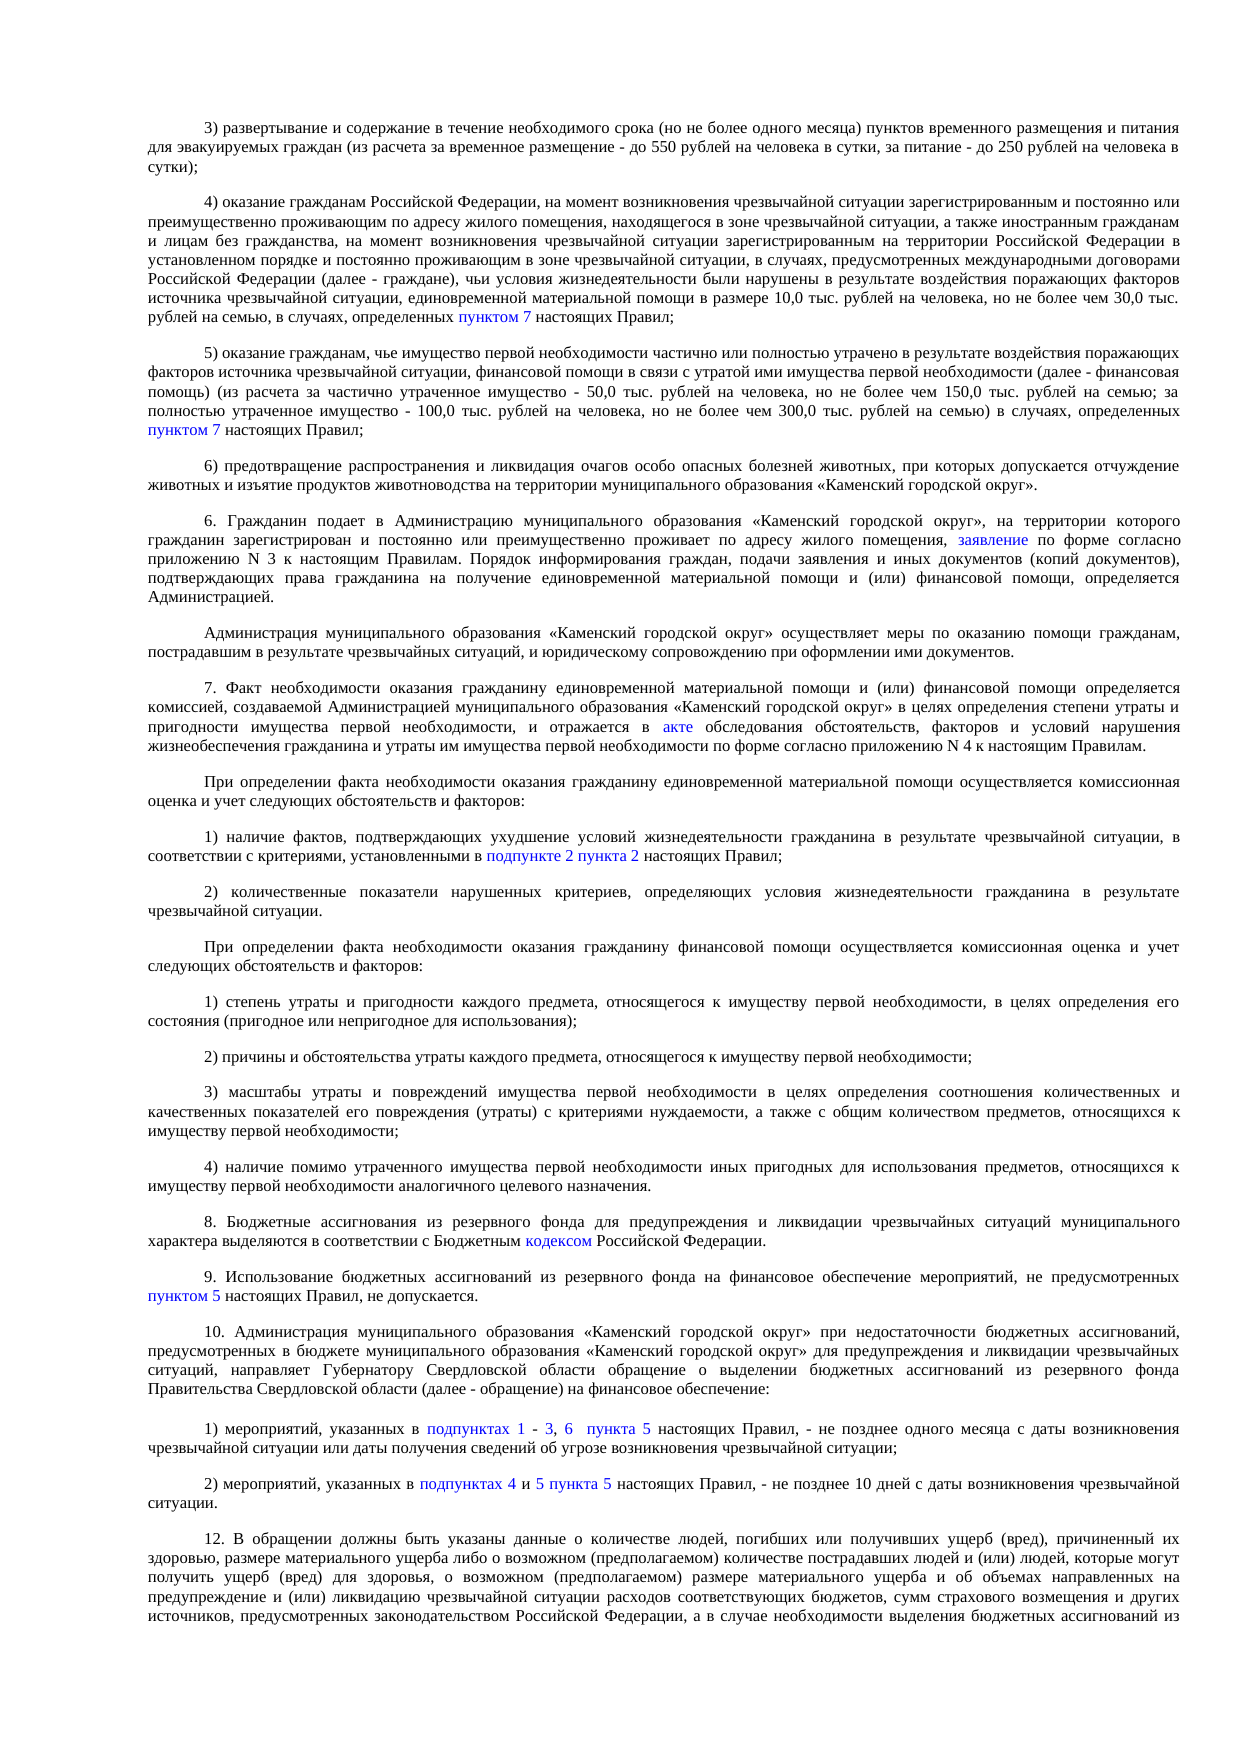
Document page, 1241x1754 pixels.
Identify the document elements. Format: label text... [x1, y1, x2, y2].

text 7. Факт необходимости оказания гражданину единовременной материальной помощи и (или) финансовой помощи определяется комиссией, создаваемой Администрацией муниципального образования «Каменский городской округ» в целях определения степени утраты и пригодности имущества первой необходимости, и отражается в акте обследования обстоятельств, факторов и условий нарушения жизнеобеспечения гражданина и утраты им имущества первой необходимости по форме согласно приложению N 4 к настоящим Правилам. [148, 678, 1181, 755]
text 3) масштабы утраты и повреждений имущества первой необходимости в целях определения соотношения количественных и качественных показателей его повреждения (утраты) с критериями нуждаемости, а также с общим количеством предметов, относящихся к имуществу первой необходимости; [148, 1082, 1181, 1140]
text 9. Использование бюджетных ассигнований из резервного фонда на финансовое обеспечение мероприятий, не предусмотренных пунктом 5 настоящих Правил, не допускается. [148, 1266, 1181, 1305]
text 8. Бюджетные ассигнования из резервного фонда для предупреждения и ликвидации чрезвычайных ситуаций муниципального характера выделяются в соответствии с Бюджетным кодексом Российской Федерации. [148, 1211, 1181, 1250]
text 1) степень утраты и пригодности каждого предмета, относящегося к имуществу первой необходимости, в целях определения его состояния (пригодное или непригодное для использования); [148, 991, 1181, 1030]
text При определении факта необходимости оказания гражданину единовременной материальной помощи осуществляется комиссионная оценка и учет следующих обстоятельств и факторов: [148, 771, 1181, 810]
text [148, 1529, 1181, 1625]
text 4) оказание гражданам Российской Федерации, на момент возникновения чрезвычайной ситуации зарегистрированным и постоянно или преимущественно проживающим по адресу жилого помещения, находящегося в зоне чрезвычайной ситуации, а также иностранным гражданам и лицам без гражданства, на момент возникновения чрезвычайной ситуации зарегистрированным на территории Российской Федерации в установленном порядке и постоянно проживающим в зоне чрезвычайной ситуации, в случаях, предусмотренных международными договорами Российской Федерации (далее - граждане), чьи условия жизнедеятельности были нарушены в результате воздействия поражающих факторов источника чрезвычайной ситуации, единовременной материальной помощи в размере 10,0 тыс. рублей на человека, но не более чем 30,0 тыс. рублей на семью, в случаях, определенных пунктом 7 настоящих Правил; [148, 192, 1181, 326]
text 1) наличие фактов, подтверждающих ухудшение условий жизнедеятельности гражданина в результате чрезвычайной ситуации, в соответствии с критериями, установленными в подпункте 2 пункта 2 настоящих Правил; [148, 826, 1181, 865]
text 2) причины и обстоятельства утраты каждого предмета, относящегося к имуществу первой необходимости; [148, 1046, 1181, 1066]
text 2) количественные показатели нарушенных критериев, определяющих условия жизнедеятельности гражданина в результате чрезвычайной ситуации. [148, 881, 1181, 920]
text Администрация муниципального образования «Каменский городской округ» осуществляет меры по оказанию помощи гражданам, пострадавшим в результате чрезвычайных ситуаций, и юридическому сопровождению при оформлении ими документов. [148, 623, 1181, 661]
text 1) мероприятий, указанных в подпунктах 1 - 3, 6 пункта 5 настоящих Правил, - не позднее одного месяца с даты возникновения чрезвычайной ситуации или даты получения сведений об угрозе возникновения чрезвычайной ситуации; [148, 1419, 1181, 1457]
text При определении факта необходимости оказания гражданину финансовой помощи осуществляется комиссионная оценка и учет следующих обстоятельств и факторов: [148, 936, 1181, 975]
text 5) оказание гражданам, чье имущество первой необходимости частично или полностью утрачено в результате воздействия поражающих факторов источника чрезвычайной ситуации, финансовой помощи в связи с утратой ими имущества первой необходимости (далее - финансовая помощь) (из расчета за частично утраченное имущество - 50,0 тыс. рублей на человека, но не более чем 150,0 тыс. рублей на семью; за полностью утраченное имущество - 100,0 тыс. рублей на человека, но не более чем 300,0 тыс. рублей на семью) в случаях, определенных пунктом 7 настоящих Правил; [148, 343, 1181, 439]
text 6) предотвращение распространения и ликвидация очагов особо опасных болезней животных, при которых допускается отчуждение животных и изъятие продуктов животноводства на территории муниципального образования «Каменский городской округ». [148, 456, 1181, 494]
text 2) мероприятий, указанных в подпунктах 4 и 5 пункта 5 настоящих Правил, - не позднее 10 дней с даты возникновения чрезвычайной ситуации. [148, 1474, 1181, 1512]
text 10. Администрация муниципального образования «Каменский городской округ» при недостаточности бюджетных ассигнований, предусмотренных в бюджете муниципального образования «Каменский городской округ» для предупреждения и ликвидации чрезвычайных ситуаций, направляет Губернатору Свердловской области обращение о выделении бюджетных ассигнований из резервного фонда Правительства Свердловской области (далее - обращение) на финансовое обеспечение: [148, 1321, 1181, 1398]
text 6. Гражданин подает в Администрацию муниципального образования «Каменский городской округ», на территории которого гражданин зарегистрирован и постоянно или преимущественно проживает по адресу жилого помещения, заявление по форме согласно приложению N 3 к настоящим Правилам. Порядок информирования граждан, подачи заявления и иных документов (копий документов), подтверждающих права гражданина на получение единовременной материальной помощи и (или) финансовой помощи, определяется Администрацией. [148, 511, 1181, 606]
text 3) развертывание и содержание в течение необходимого срока (но не более одного месяца) пунктов временного размещения и питания для эвакуируемых граждан (из расчета за временное размещение - до 550 рублей на человека в сутки, за питание - до 250 рублей на человека в сутки); [148, 118, 1181, 176]
text 4) наличие помимо утраченного имущества первой необходимости иных пригодных для использования предметов, относящихся к имуществу первой необходимости аналогичного целевого назначения. [148, 1156, 1181, 1195]
